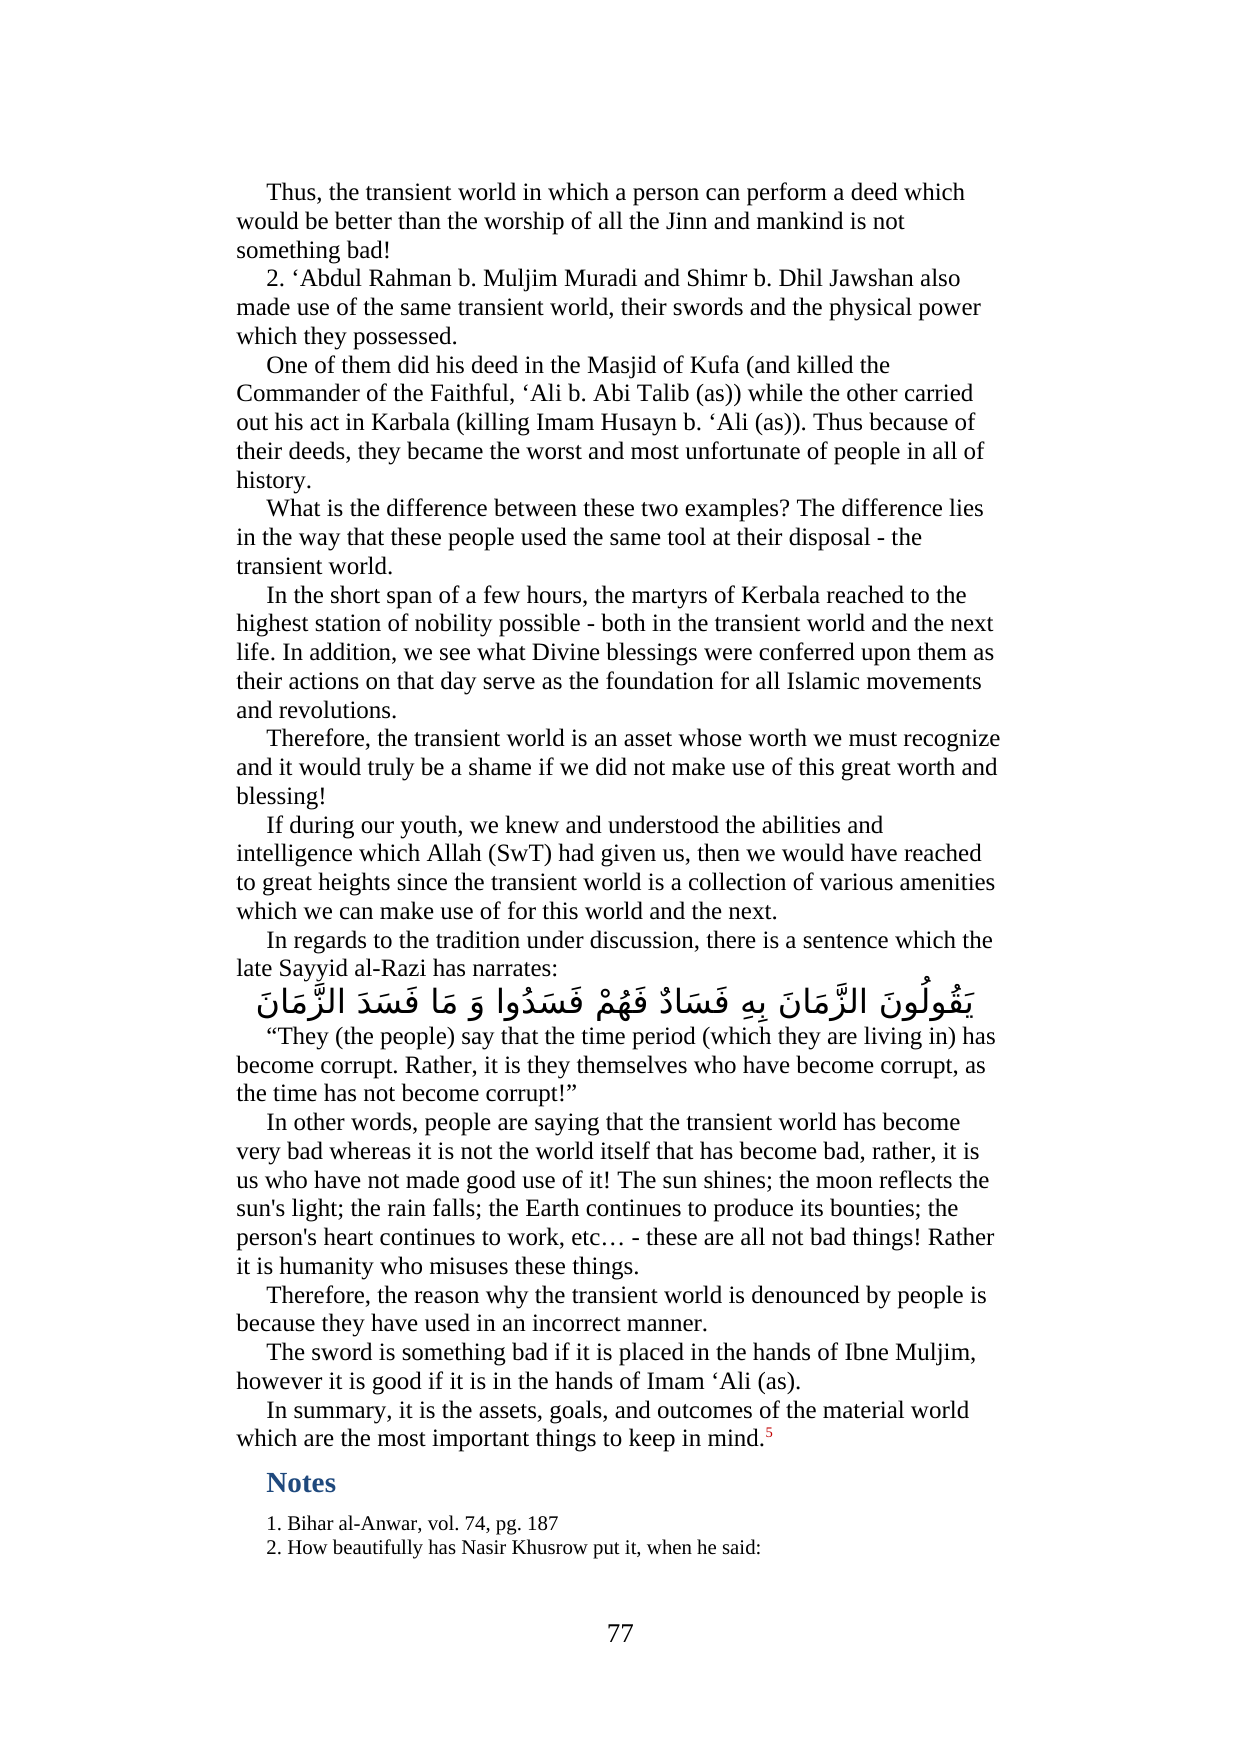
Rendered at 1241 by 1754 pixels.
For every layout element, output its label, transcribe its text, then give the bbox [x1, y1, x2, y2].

text In summary, it is the assets, goals, and outcomes of the material world which are the most important things to keep in mind.5 [236, 1395, 1004, 1452]
text 2. How beautifully has Nasir Khusrow put it, when he said: [236, 1535, 1004, 1559]
text Therefore, the reason why the transient world is denounced by people is because they have used in an incorrect manner. [236, 1280, 1004, 1337]
subtitle Notes [236, 1465, 1004, 1498]
text In other words, people are saying that the transient world has become very bad whereas it is not the world itself that has become bad, rather, it is us who have not made good use of it! The sun shines; the moon reflects the sun's light; the rain falls; the Earth continues to produce its bounties; the person's heart continues to work, etc… - these are all not bad things! Rather it is humanity who misuses these things. [236, 1107, 1004, 1280]
text If during our youth, we knew and understood the abilities and intelligence which Allah (SwT) had given us, then we would have reached to great heights since the transient world is a collection of various amenities which we can make use of for this world and the next. [236, 810, 1004, 925]
text “They (the people) say that the time period (which they are living in) has become corrupt. Rather, it is they themselves who have become corrupt, as the time has not become corrupt!” [236, 1021, 1004, 1107]
text What is the difference between these two examples? The difference lies in the way that these people used the same tool at their disposal - the transient world. [236, 493, 1004, 580]
text Therefore, the transient world is an asset whose worth we must recognize and it would truly be a shame if we did not make use of this great worth and blessing! [236, 723, 1004, 810]
text The sword is something bad if it is placed in the hands of Ibne Muljim, however it is good if it is in the hands of Imam ‘Ali (as). [236, 1337, 1004, 1395]
text 1. Bihar al-Anwar, vol. 74, pg. 187 [236, 1511, 1004, 1535]
text In the short span of a few hours, the martyrs of Kerbala reached to the highest station of nobility possible - both in the transient world and the next life. In addition, we see what Divine blessings were conferred upon them as their actions on that day serve as the foundation for all Islamic movements and revolutions. [236, 580, 1004, 723]
text 2. ‘Abdul Rahman b. Muljim Muradi and Shimr b. Dhil Jawshan also made use of the same transient world, their swords and the physical power which they possessed. [236, 263, 1004, 350]
text يَقُولُونَ الزَّمَانَ بِهِ فَسَادٌ فَهُمْ فَسَدُوا وَ مَا فَسَدَ الزَّمَانَ [236, 982, 1004, 1021]
text In regards to the tradition under discussion, there is a sentence which the late Sayyid al-Razi has narrates: [236, 925, 1004, 982]
text Thus, the transient world in which a person can perform a deed which would be better than the worship of all the Jinn and mankind is not something bad! [236, 177, 1004, 263]
text One of them did his deed in the Masjid of Kufa (and killed the Commander of the Faithful, ‘Ali b. Abi Talib (as)) while the other carried out his act in Karbala (killing Imam Husayn b. ‘Ali (as)). Thus because of their deeds, they became the worst and most unfortunate of people in all of history. [236, 350, 1004, 493]
